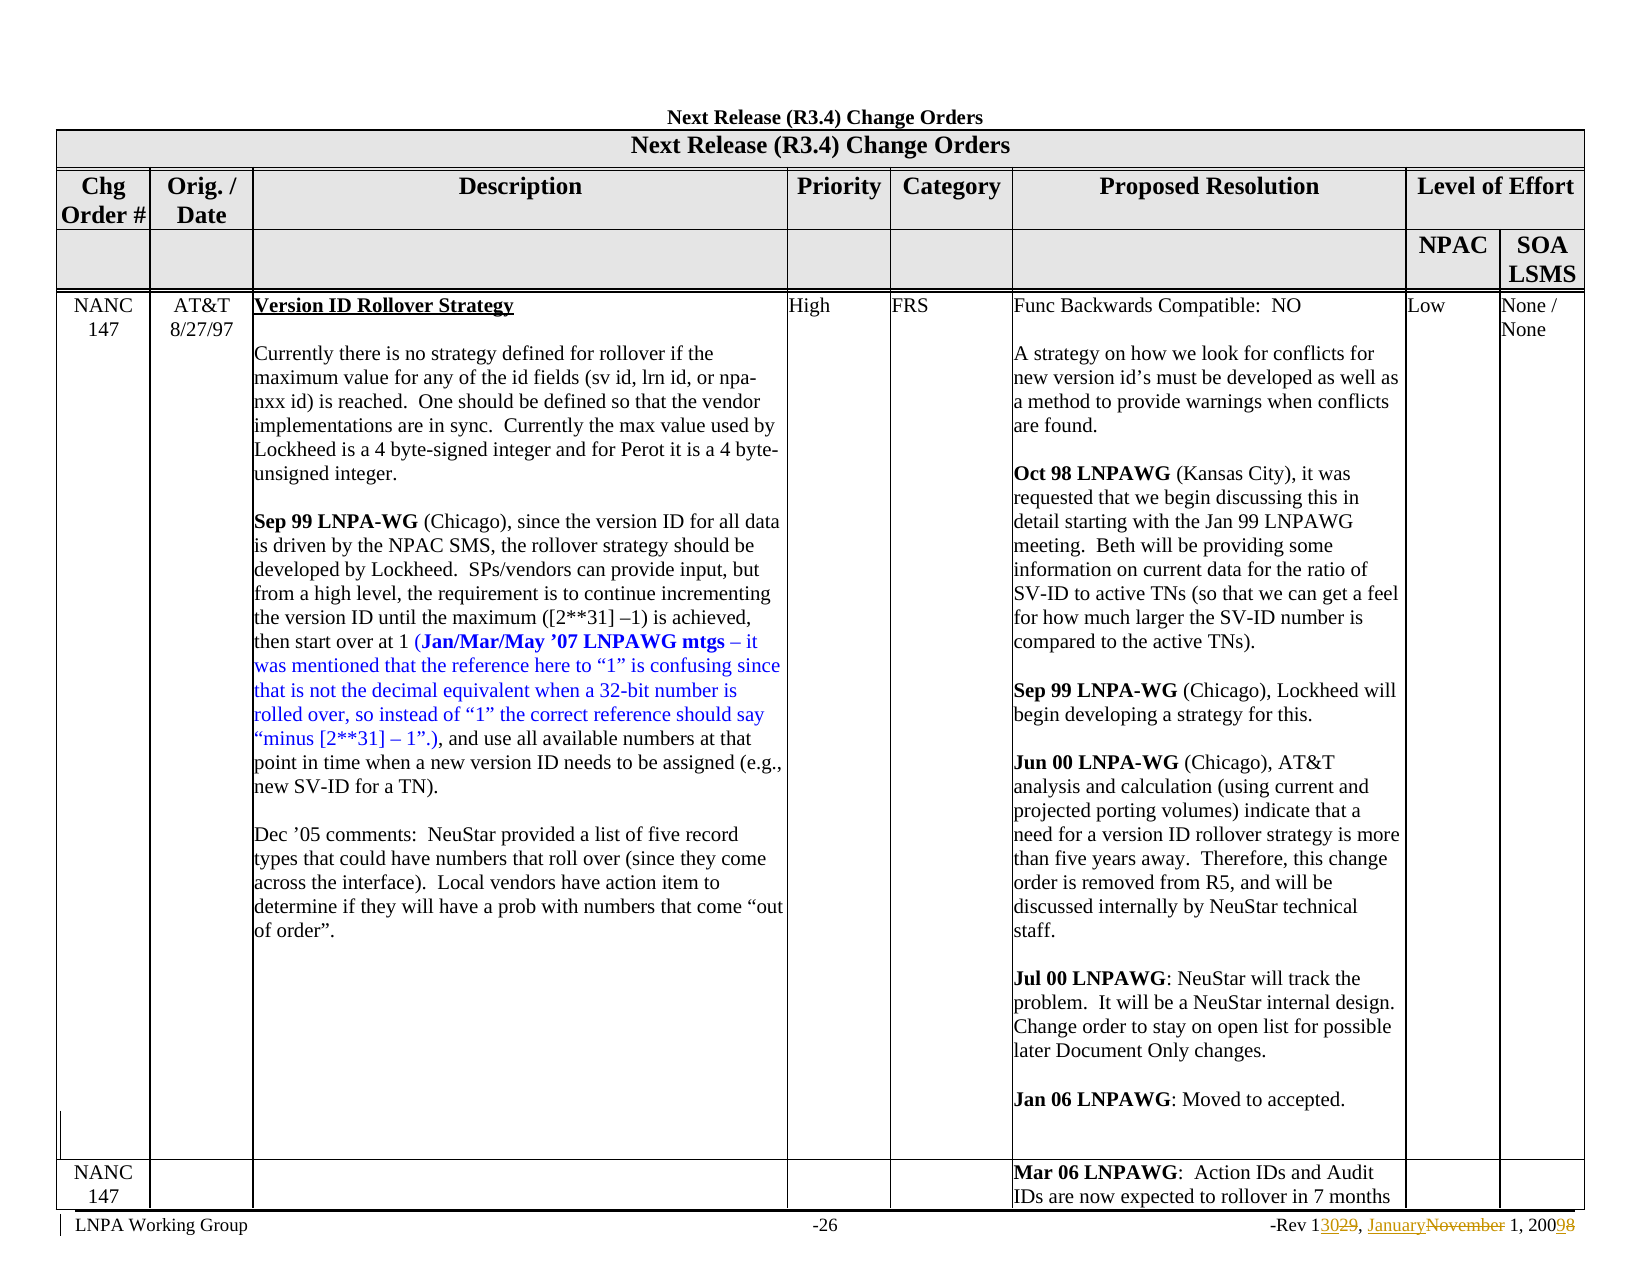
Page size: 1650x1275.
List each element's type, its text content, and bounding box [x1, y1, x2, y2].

table_cell [254, 1160, 787, 1208]
table_cell AT&T 8/27/97 [151, 293, 252, 1159]
table_cell Version ID Rollover Strategy Currently there is no strategy defined for rollover if the maximum value for any of the id fields (sv id, lrn id, or npa-nxx id) is reached. One should be defined so that the vendor implementations are in sync. Currently the max value used by Lockheed is a 4 byte-signed integer and for Perot it is a 4 byte-unsigned integer. Sep 99 LNPA-WG (), since the version ID for all data is driven by the NPAC SMS, the rollover strategy should be developed by Lockheed. SPs/vendors can provide input, but from a high level, the requirement is to continue incrementing the version ID until the maximum ([2**31] –1) is achieved, then start over at 1 (Jan/Mar/May ’07 LNPAWG mtgs – it was mentioned that the reference here to “1” is confusing since that is not the decimal equivalent when a 32-bit number is rolled over, so instead of “1” the correct reference should say “minus [2**31] – 1”.), and use all available numbers at that point in time when a new version ID needs to be assigned (e.g., new SV-ID for a TN). Dec ’05 comments: NeuStar provided a list of five record types that could have numbers that roll over (since they come across the interface). Local vendors have action item to determine if they will have a prob with numbers that come “out of order”. [254, 293, 787, 1159]
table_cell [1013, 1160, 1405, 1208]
table_cell [57, 230, 149, 288]
table_cell Orig. / Date [151, 171, 252, 229]
table_header Next Release (R3.4) Change Orders [57, 131, 1584, 167]
table_cell SOA LSMS [1501, 230, 1584, 288]
table_cell Proposed Resolution [1013, 171, 1405, 229]
table_cell NANC 147 (con’t) [57, 1160, 149, 1208]
table_cell High [788, 293, 890, 1159]
table_cell [788, 1160, 890, 1208]
table_cell Level of Effort [1407, 171, 1584, 229]
table_cell Func Backwards Compatible: NO A strategy on how we look for conflicts for new version id’s must be developed as well as a method to provide warnings when conflicts are found. Oct 98 LNPAWG (), it was requested that we begin discussing this in detail starting with the Jan 99 LNPAWG meeting. Beth will be providing some information on current data for the ratio of SV-ID to active TNs (so that we can get a feel for how much larger the SV-ID number is compared to the active TNs). Sep 99 LNPA-WG (), Lockheed will begin developing a strategy for this. Jun 00 LNPA-WG (), AT&T analysis and calculation (using current and projected porting volumes) indicate that a need for a version ID rollover strategy is more than five years away. Therefore, this change order is removed from R5, and will be discussed internally by NeuStar technical staff. Jul 00 LNPAWG: NeuStar will track the problem. It will be a NeuStar internal design. Change order to stay on open list for possible later Document Only changes. Jan 06 LNPAWG: Moved to accepted. [1013, 293, 1405, 1159]
table_cell Description [254, 171, 787, 229]
table_cell Chg Order # [57, 171, 149, 229]
table_cell [151, 1160, 252, 1208]
table_cell FRS [891, 293, 1012, 1159]
table_cell Priority [788, 171, 890, 229]
table_cell [788, 230, 890, 288]
table_cell Category [891, 171, 1012, 229]
table_cell [1501, 1160, 1584, 1208]
table_cell [891, 230, 1012, 288]
table_cell [1407, 1160, 1499, 1208]
table_cell NPAC [1407, 230, 1499, 288]
table_cell [254, 230, 787, 288]
table_cell NANC 147 [57, 293, 149, 1159]
table_cell Low [1407, 293, 1499, 1159]
subtitle Next Release (R3.4) Change Orders [75, 105, 1575, 129]
table_cell None / None [1501, 293, 1584, 1159]
table_cell [151, 230, 252, 288]
table_cell [891, 1160, 1012, 1208]
table_cell [1013, 230, 1405, 288]
